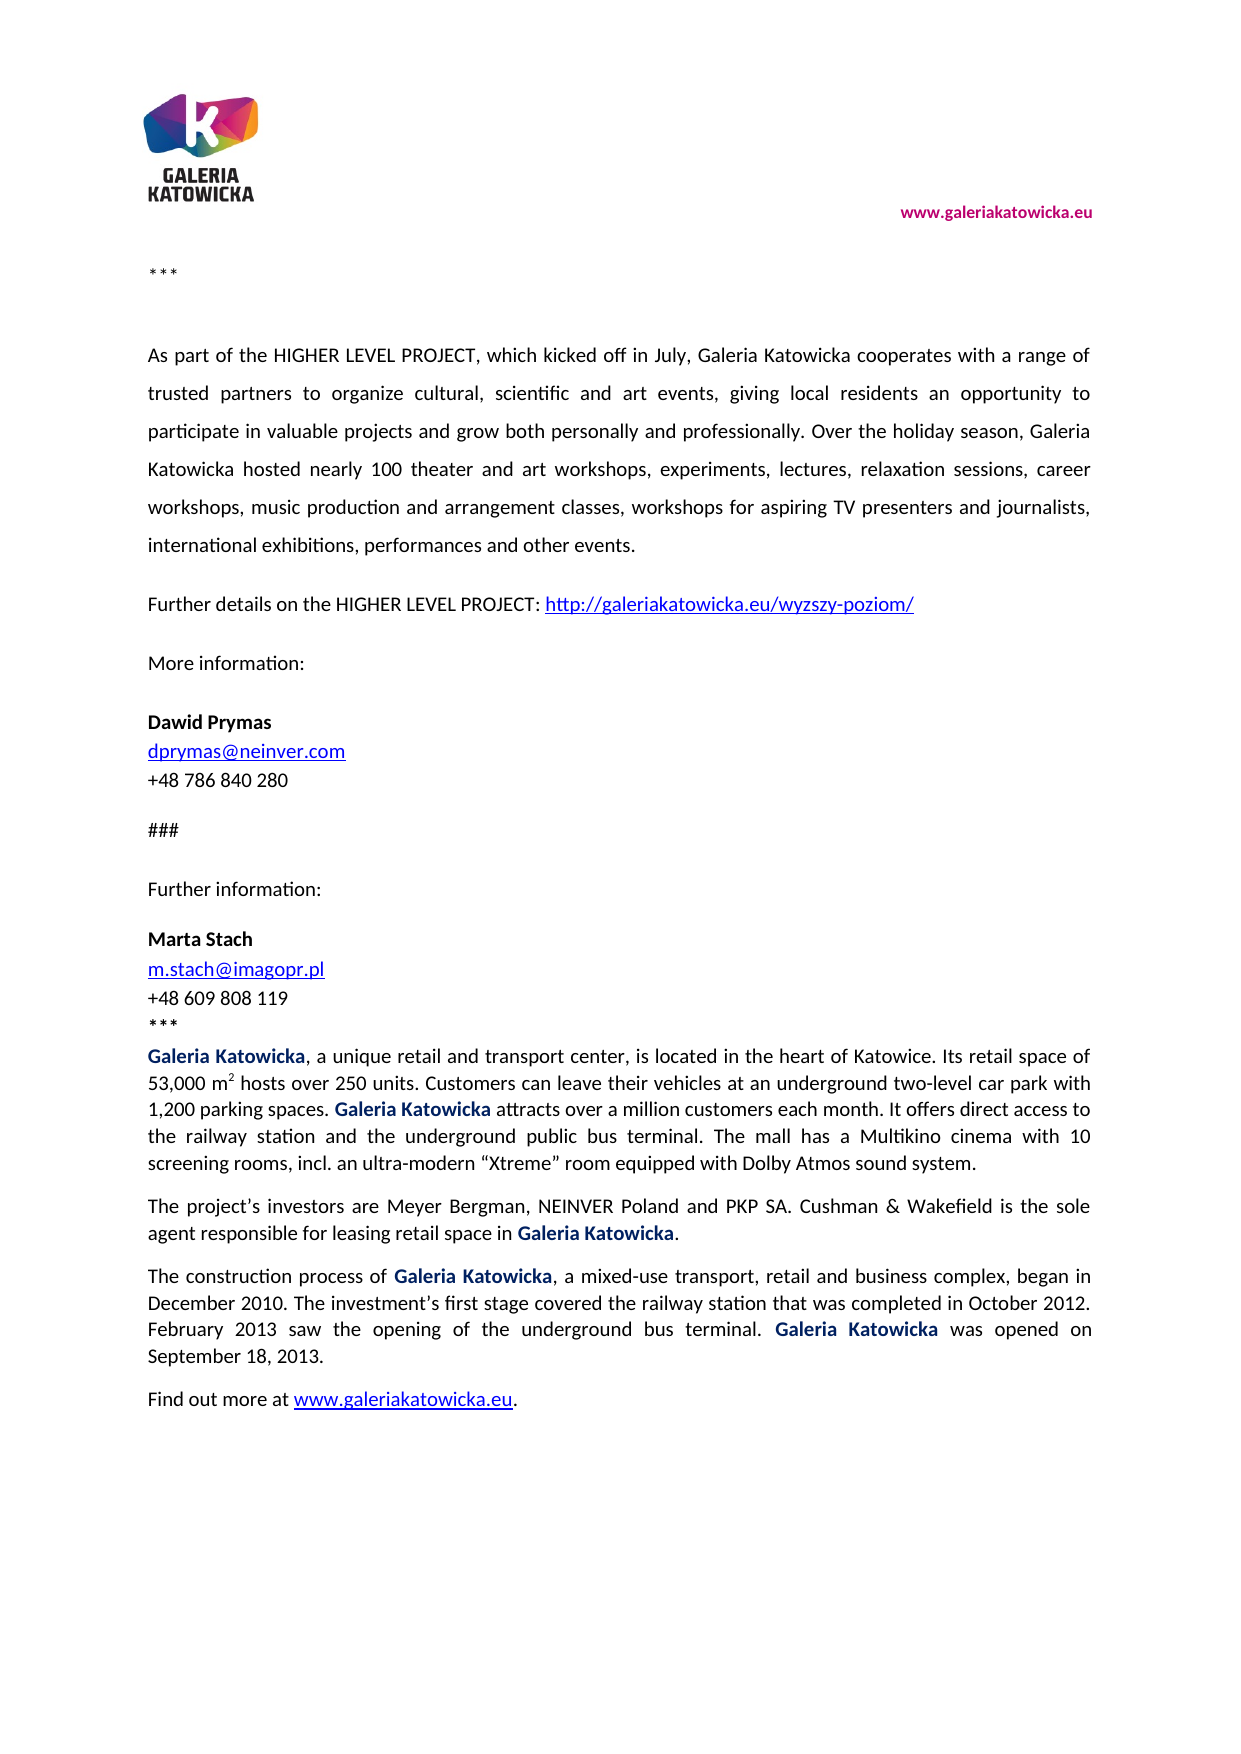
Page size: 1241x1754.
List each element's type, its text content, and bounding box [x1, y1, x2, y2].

text As part of the HIGHER LEVEL PROJECT, which kicked off in July, Galeria Katowicka cooperates with a range of trusted partners to organize cultural, scientific and art events, giving local residents an opportunity to participate in valuable projects and grow both personally and professionally. Over the holiday season, Galeria Katowicka hosted nearly 100 theater and art workshops, experiments, lectures, relaxation sessions, career workshops, music production and arrangement classes, workshops for aspiring TV presenters and journalists, international exhibitions, performances and other events. [148, 342, 1093, 558]
text The construction process of Galeria Katowicka, a mixed-use transport, retail and business complex, began in December 2010. The investment’s first stage covered the railway station that was completed in October 2012. February 2013 saw the opening of the underground bus terminal. Galeria Katowicka was opened on September 18, 2013. [148, 1263, 1093, 1369]
text *** [148, 1014, 1093, 1039]
text m.stach@imagopr.pl [148, 956, 1093, 981]
text Further information: [148, 877, 1093, 902]
text More information: [148, 650, 1093, 676]
text The project’s investors are Meyer Bergman, NEINVER Poland and PKP SA. Cushman & Wakefield is the sole agent responsible for leasing retail space in Galeria Katowicka. [148, 1193, 1093, 1245]
picture [141, 60, 288, 235]
text *** [148, 264, 1093, 289]
text Further details on the HIGHER LEVEL PROJECT: http://galeriakatowicka.eu/wyzszy-poziom/ [148, 591, 1093, 617]
text ### [148, 818, 1093, 843]
text Find out more at www.galeriakatowicka.eu. [148, 1387, 1093, 1412]
text Galeria Katowicka, a unique retail and transport center, is located in the heart of Katowice. Its retail space of 53,000 m2 hosts over 250 units. Customers can leave their vehicles at an underground two-level car park with 1,200 parking spaces. Galeria Katowicka attracts over a million customers each month. It offers direct access to the railway station and the underground public bus terminal. The mall has a Multikino cinema with 10 screening rooms, incl. an ultra-modern “Xtreme” room equipped with Dolby Atmos sound system. [148, 1043, 1093, 1175]
text dprymas@neinver.com +48 786 840 280 [148, 738, 1093, 793]
text Dawid Prymas [148, 709, 1093, 735]
text Marta Stach [148, 927, 1093, 952]
text +48 609 808 119 [148, 985, 1093, 1010]
